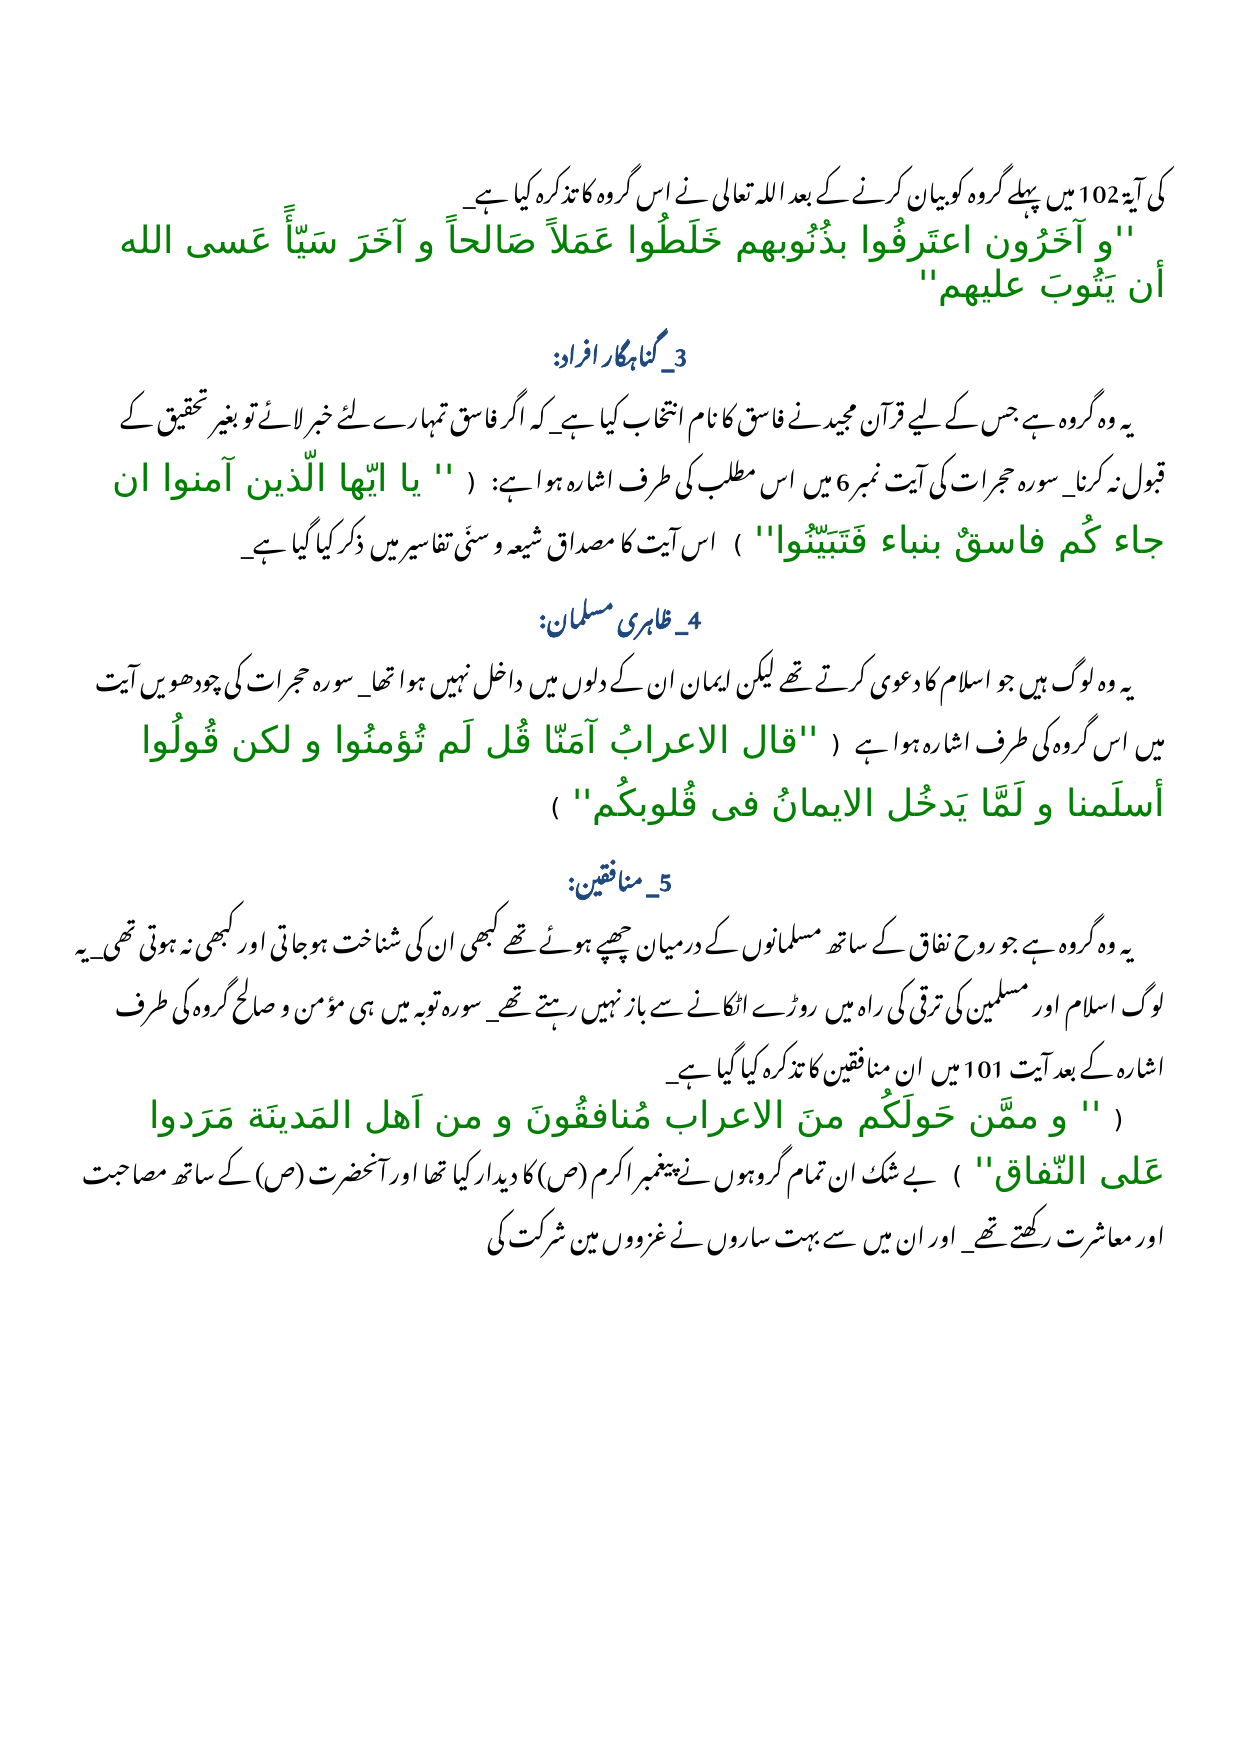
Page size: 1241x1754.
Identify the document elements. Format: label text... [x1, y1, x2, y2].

text یہ وہ گروہ ہے جو روح نفاق کے ساتھ مسلمانوں کے درمیان چھپے ہوئے تھے کبھی ان کی شناخت ہوجاتی اور کبھی نہ ہوتی تھی_ یہ لوگ اسلام اور مسلمین کی ترقی کی راہ میں روڑے اٹکانے سے باز نہیں رہتے تھے_ سورہ توبہ میں ہی مؤمن و صالح گروہ کی طرف اشارہ کے بعد آیت 101 میں ان منافقین کا تذکرہ کیا گیا ہے_ [75, 906, 1165, 1093]
text ''و آخَرُون اعتَرفُوا بذُنُوبهم خَلَطُوا عَمَلاً صَالحاً و آخَرَ سَيّأً عَسی الله أن يَتُوبَ علیهم'' [75, 219, 1165, 306]
text یہ وہ گروہ ہے جس کے لیے قرآن مجید نے فاسق کا نام انتخاب کیا ہے_ کہ اگر فاسق تمہارے لئے خبر لائے تو بغیر تحقیق کے قبول نہ کرنا_ سورہ حجرات کی آیت نمبر 6 میں اس مطلب کی طرف اشارہ ہوا ہے: ( '' یا ايّها الّذین آمنوا ان جاء كُم فاسقٌ بنباء فَتَبَيّنُوا'' ) اس آیت کا مصداق شیعہ و سنّی تفاسیر میں ذکر کیا گیا ہے_ [75, 381, 1165, 568]
text یہ وہ لوگ ہیں جو اسلام کا دعوی کرتے تھے لیکن ایمان ان کے دلوں میں داخل نہیں ہوا تھا_ سورہ حجرات کی چودھویں آیت میں اس گروہ کی طرف اشارہ ہوا ہے ( ''قال الاعرابُ آمَنّا قُل لَم تُؤمنُوا و لکن قُولُوا أسلَمنا و لَمَّا يَدخُل الایمانُ فی قُلوبكُم'' ) [75, 643, 1165, 831]
subtitle 3_ گناہگار افراد: [75, 318, 1165, 381]
text ( '' و ممَّن حَولَكُم منَ الاعراب مُنافقُونَ و من اَهل المَدینَة مَرَدوا عَلی النّفاق'' ) بے شک ان تمام گروہوں نے پیغمبر اکرم (ص) کا دیدار کیا تھا اور آنحضرت (ص) کے ساتھ مصاحبت اور معاشرت رکھتے تھے_ اور ان میں سے بہت ساروں نے غزووں مین شرکت کی [75, 1093, 1165, 1262]
subtitle 5_ منافقین: [75, 843, 1165, 906]
subtitle 4_ ظاہری مسلمان: [75, 581, 1165, 643]
text کی آیة 102 میں پہلے گروہ کو بیان کرنے کے بعد اللہ تعالی نے اس گروہ کا تذکرہ کیا ہے_ [75, 94, 1165, 219]
